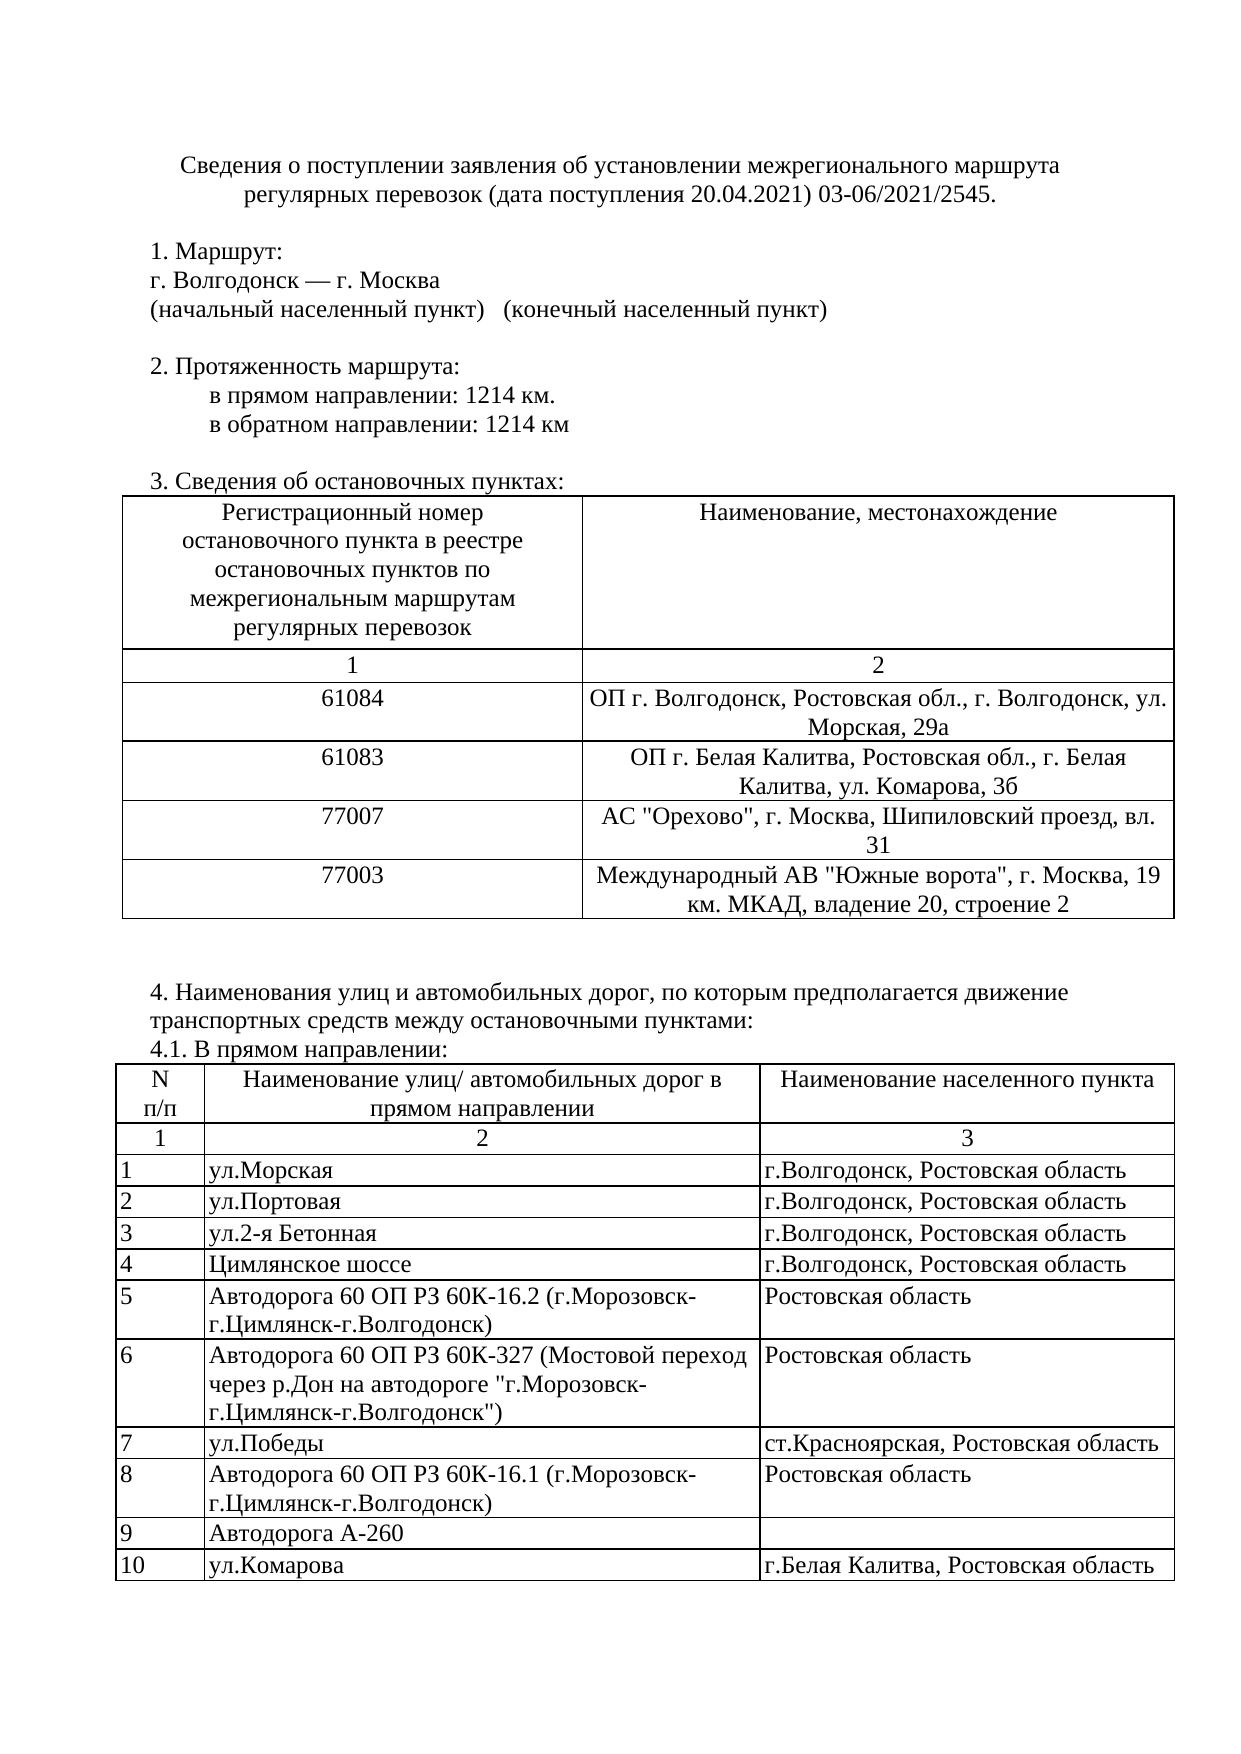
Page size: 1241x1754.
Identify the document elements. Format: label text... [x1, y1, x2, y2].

table_cell Автодорога 60 ОП РЗ 60К-16.1 (г.Морозовск-г.Цимлянск-г.Волгодонск) [205, 1459, 759, 1517]
table_cell 9 [117, 1518, 204, 1548]
text (начальный населенный пункт) (конечный населенный пункт) [150, 294, 1090, 322]
table_cell г.Волгодонск, Ростовская область [761, 1250, 1174, 1279]
text Сведения о поступлении заявления об установлении межрегионального маршрута регулярных перевозок (дата поступления 20.04.2021) 03-06/2021/2545. [150, 150, 1090, 207]
table_cell 77007 [123, 801, 582, 858]
text 4.1. В прямом направлении: [150, 1034, 1090, 1063]
table_cell 4 [117, 1250, 204, 1279]
table_cell Автодорога 60 ОП РЗ 60К-16.2 (г.Морозовск-г.Цимлянск-г.Волгодонск) [205, 1281, 759, 1338]
table_cell Ростовская область [761, 1281, 1174, 1338]
table_cell 2 [117, 1187, 204, 1216]
table_header Регистрационный номер остановочного пункта в реестре остановочных пунктов по межрегиональным маршрутам регулярных перевозок [123, 497, 582, 648]
table_cell ОП г. Волгодонск, Ростовская обл., г. Волгодонск, ул. Морская, 29а [583, 683, 1173, 740]
table_cell 3 [761, 1124, 1174, 1153]
table_cell Цимлянское шоссе [205, 1250, 759, 1279]
table_cell 6 [117, 1340, 204, 1426]
table_cell 2 [205, 1124, 759, 1153]
table_cell Международный АВ "Южные ворота", г. Москва, 19 км. МКАД, владение 20, строение 2 [583, 860, 1173, 918]
table_header Наименование населенного пункта [761, 1065, 1174, 1122]
table_cell ОП г. Белая Калитва, Ростовская обл., г. Белая Калитва, ул. Комарова, 3б [583, 742, 1173, 799]
table_cell 10 [117, 1550, 204, 1579]
text в обратном направлении: 1214 км [150, 409, 1090, 437]
table_header N п/п [117, 1065, 204, 1122]
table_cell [761, 1550, 1174, 1579]
table_header Наименование, местонахождение [583, 497, 1173, 648]
table_cell г.Волгодонск, Ростовская область [761, 1218, 1174, 1248]
table_cell АС "Орехово", г. Москва, Шипиловский проезд, вл. 31 [583, 801, 1173, 858]
table_cell г.Волгодонск, Ростовская область [761, 1155, 1174, 1185]
table_cell ул.Победы [205, 1428, 759, 1458]
table_cell 8 [117, 1459, 204, 1517]
table_cell 61084 [123, 683, 582, 740]
table_cell ул.Комарова [205, 1550, 759, 1579]
table_header Наименование улиц/ автомобильных дорог в прямом направлении [205, 1065, 759, 1122]
table_cell 2 [583, 650, 1173, 681]
table_cell г.Волгодонск, Ростовская область [761, 1187, 1174, 1216]
table_cell ул.Портовая [205, 1187, 759, 1216]
text 2. Протяженность маршрута: [150, 351, 1090, 380]
text 3. Сведения об остановочных пунктах: [150, 466, 1090, 495]
table_cell [761, 1518, 1174, 1548]
table_cell Ростовская область [761, 1340, 1174, 1426]
table_cell Автодорога А-260 [205, 1518, 759, 1548]
table_cell 1 [117, 1124, 204, 1153]
text в прямом направлении: 1214 км. [150, 380, 1090, 409]
table_cell 1 [117, 1155, 204, 1185]
table_cell ул.Морская [205, 1155, 759, 1185]
table_cell Ростовская область [761, 1459, 1174, 1517]
table_cell 77003 [123, 860, 582, 918]
table_cell 5 [117, 1281, 204, 1338]
table_cell Автодорога 60 ОП РЗ 60К-327 (Мостовой переход через р.Дон на автодороге "г.Морозовск-г.Цимлянск-г.Волгодонск") [205, 1340, 759, 1426]
table_cell 7 [117, 1428, 204, 1458]
text 4. Наименования улиц и автомобильных дорог, по которым предполагается движение транспортных средств между остановочными пунктами: [150, 977, 1090, 1034]
table_cell 61083 [123, 742, 582, 799]
table_cell ул.2-я Бетонная [205, 1218, 759, 1248]
table_cell 1 [123, 650, 582, 681]
table_cell ст.Красноярская, Ростовская область [761, 1428, 1174, 1458]
text г. Волгодонск — г. Москва [150, 265, 1090, 294]
table_cell 3 [117, 1218, 204, 1248]
text 1. Маршрут: [150, 236, 1090, 265]
